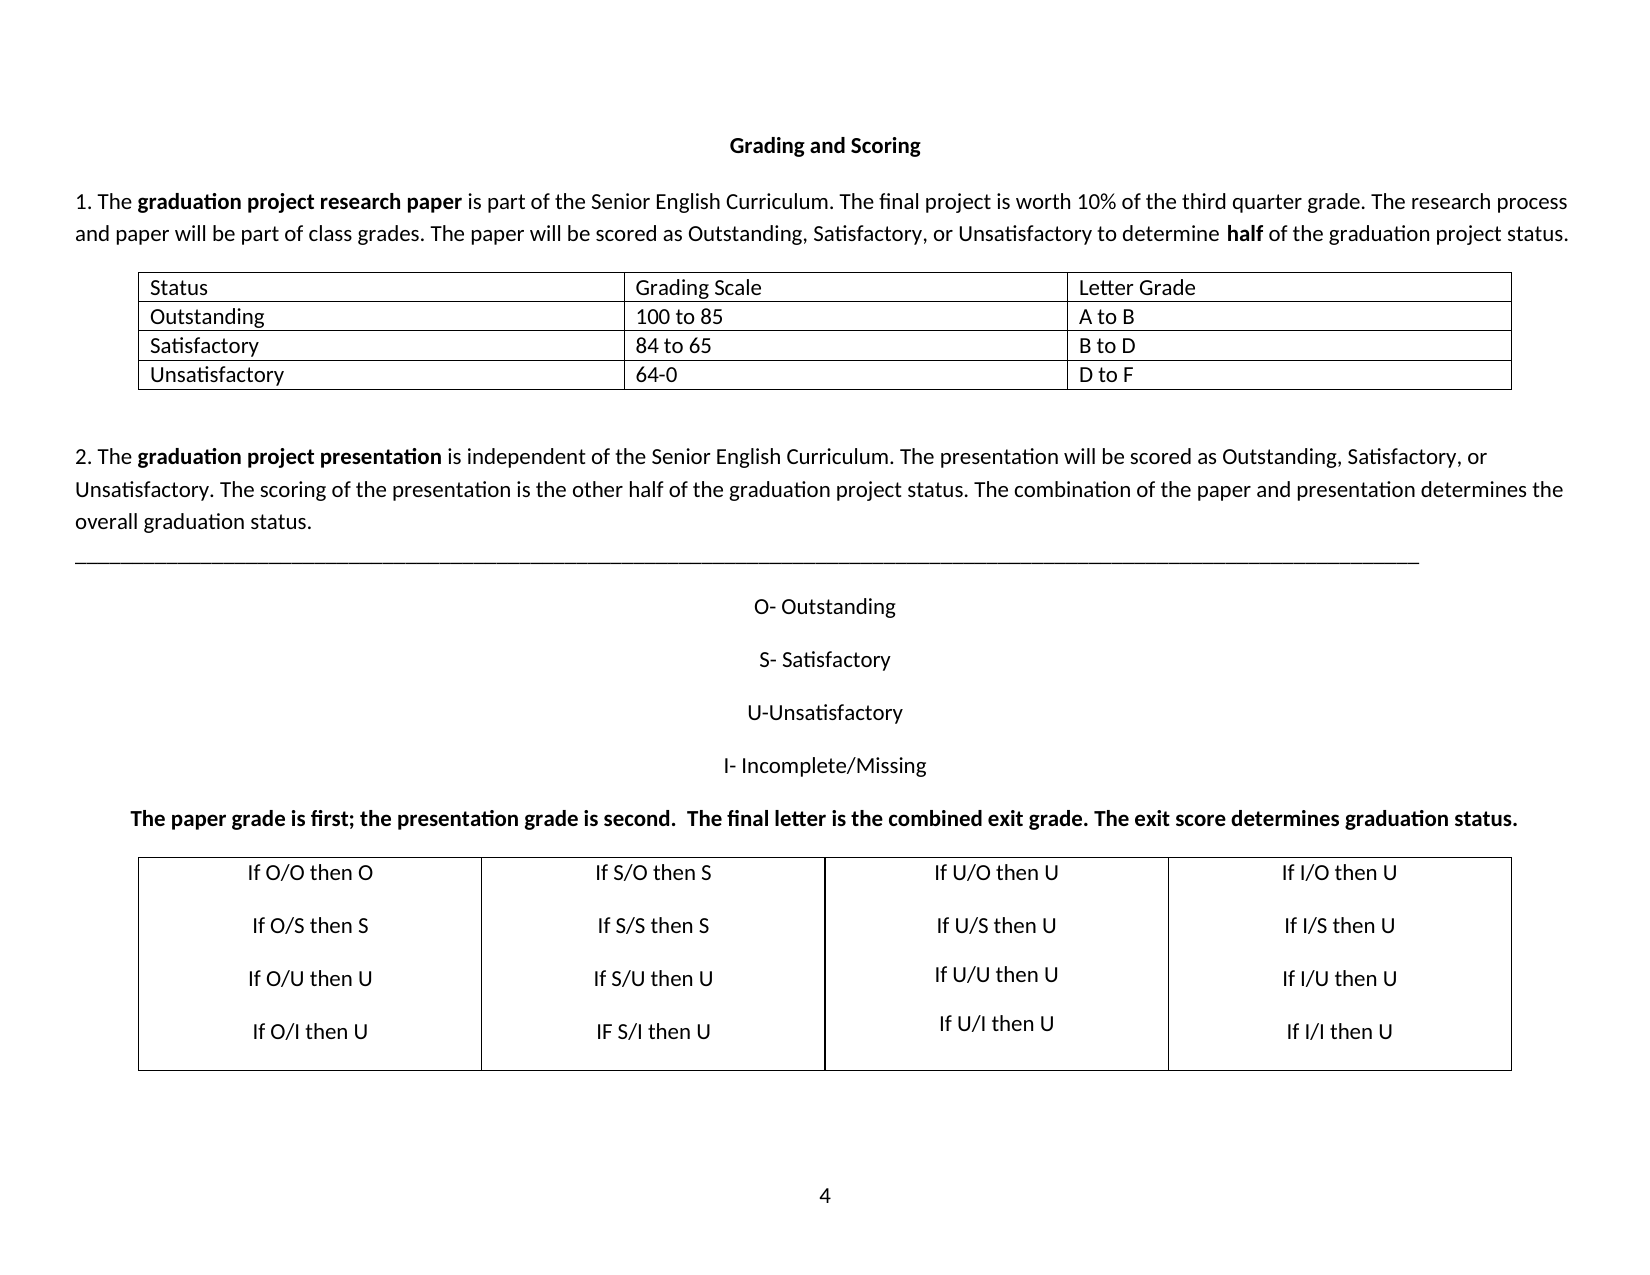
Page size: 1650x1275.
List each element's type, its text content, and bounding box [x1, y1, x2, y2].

table_header If O/O then O If O/S then S If O/U then U If O/I then U [139, 858, 481, 1070]
table_cell 84 to 65 [625, 331, 1067, 359]
table_header If U/O then U If U/S then U If U/U then U If U/I then U [826, 858, 1168, 1070]
text The paper grade is first; the presentation grade is second. The final letter is the combined exit grade. The exit score determines graduation status. [75, 804, 1575, 832]
table_header Letter Grade [1068, 273, 1511, 301]
table_cell B to D [1068, 331, 1511, 359]
text O- Outstanding [75, 592, 1575, 620]
text 1. The graduation project research paper is part of the Senior English Curriculum. The final project is worth 10% of the third quarter grade. The research process and paper will be part of class grades. The paper will be scored as Outstanding, Satisfactory, or Unsatisfactory to determine half of the graduation project status. [75, 187, 1575, 247]
table_header If S/O then S If S/S then S If S/U then U IF S/I then U [482, 858, 824, 1070]
table_header Grading Scale [625, 273, 1067, 301]
table_cell 100 to 85 [625, 302, 1067, 330]
text 2. The graduation project presentation is independent of the Senior English Curriculum. The presentation will be scored as Outstanding, Satisfactory, or Unsatisfactory. The scoring of the presentation is the other half of the graduation project status. The combination of the paper and presentation determines the overall graduation status. ______________________________________________________________________________________________________________________ [75, 443, 1575, 567]
table_cell Outstanding [139, 302, 624, 330]
table_cell Satisfactory [139, 331, 624, 359]
table_cell Unsatisfactory [139, 361, 624, 388]
table_header If I/O then U If I/S then U If I/U then U If I/I then U [1169, 858, 1511, 1070]
table_header Status [139, 273, 624, 301]
text U-Unsatisfactory [75, 698, 1575, 726]
table_cell A to B [1068, 302, 1511, 330]
table_cell 64-0 [625, 361, 1067, 388]
text I- Incomplete/Missing [75, 751, 1575, 779]
text S- Satisfactory [75, 645, 1575, 673]
table_cell D to F [1068, 361, 1511, 388]
text Grading and Scoring [75, 131, 1575, 159]
